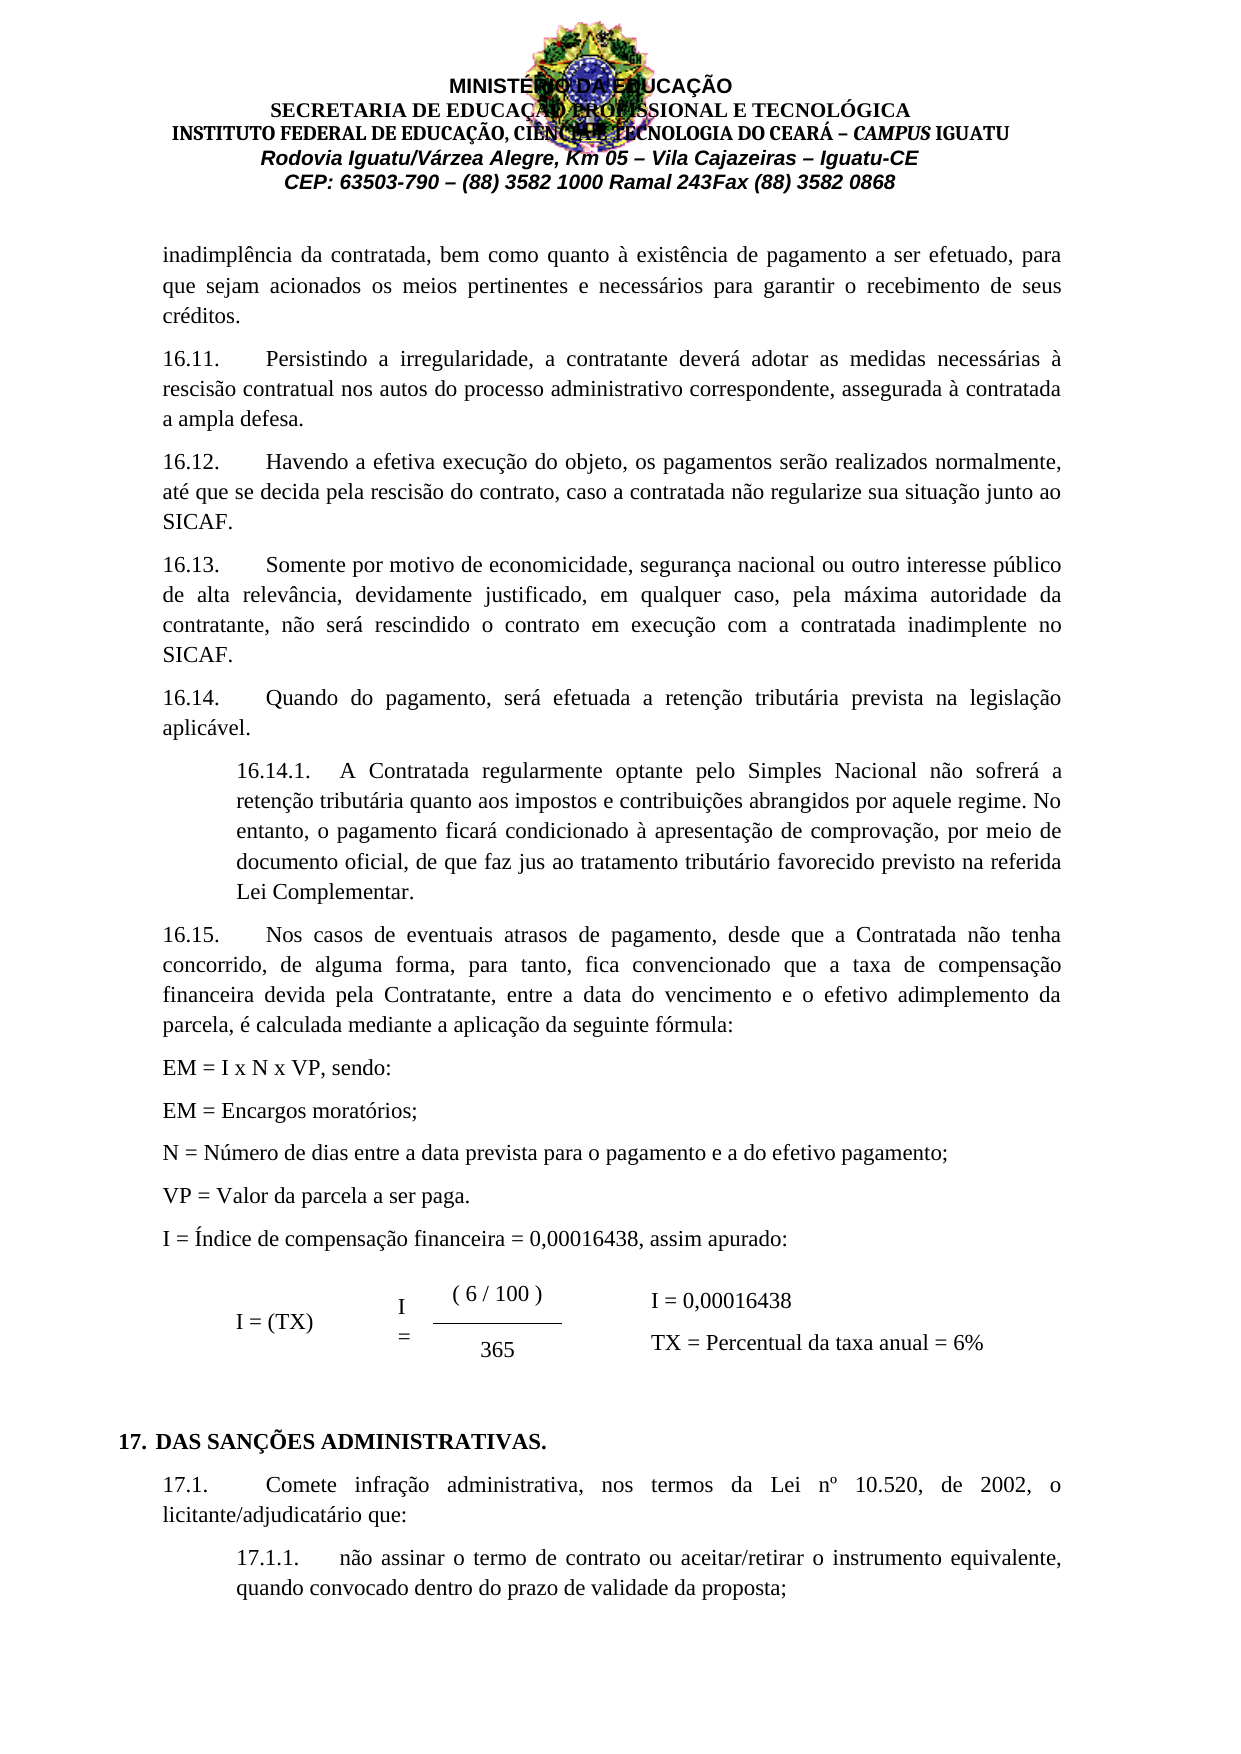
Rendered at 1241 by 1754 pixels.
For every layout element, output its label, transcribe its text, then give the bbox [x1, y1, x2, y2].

table_cell 365 [433, 1324, 562, 1378]
list Somente por motivo de economicidade, segurança nacional ou outro interesse público de alta relevância, devidamente justificado, em qualquer caso, pela máxima autoridade da contratante, não será rescindido o contrato em execução com a contratada inadimplente no SICAF. [162, 551, 1063, 668]
list A Contratada regularmente optante pelo Simples Nacional não sofrerá a retenção tributária quanto aos impostos e contribuições abrangidos por aquele regime. No entanto, o pagamento ficará condicionado à apresentação de comprovação, por meio de documento oficial, de que faz jus ao tratamento tributário favorecido previsto na referida Lei Complementar. [236, 757, 1063, 904]
list Nos casos de eventuais atrasos de pagamento, desde que a Contratada não tenha concorrido, de alguma forma, para tanto, fica convencionado que a taxa de compensação financeira devida pela Contratante, entre a data do vencimento e o efetivo adimplemento da parcela, é calculada mediante a aplicação da seguinte fórmula: [162, 921, 1063, 1038]
table_header ( 6 / 100 ) [433, 1268, 562, 1322]
list não assinar o termo de contrato ou aceitar/retirar o instrumento equivalente, quando convocado dentro do prazo de validade da proposta; [236, 1544, 1063, 1601]
table_header I = (TX) [163, 1268, 386, 1378]
list Havendo a efetiva execução do objeto, os pagamentos serão realizados normalmente, até que se decida pela rescisão do contrato, caso a contratada não regularize sua situação junto ao SICAF. [162, 448, 1063, 534]
text DAS SANÇÕES ADMINISTRATIVAS. [118, 1428, 1063, 1455]
text VP = Valor da parcela a ser paga. [162, 1182, 1063, 1208]
list Persistindo a irregularidade, a contratante deverá adotar as medidas necessárias à rescisão contratual nos autos do processo administrativo correspondente, assegurada à contratada a ampla defesa. [162, 345, 1063, 431]
text EM = Encargos moratórios; [162, 1097, 1063, 1123]
table_header I = [386, 1268, 432, 1378]
text N = Número de dias entre a data prevista para o pagamento e a do efetivo pagamento; [162, 1139, 1063, 1166]
text I = Índice de compensação financeira = 0,00016438, assim apurado: [162, 1225, 1063, 1251]
picture [525, 21, 656, 157]
list Quando do pagamento, será efetuada a retenção tributária prevista na legislação aplicável. [162, 684, 1063, 741]
list Comete infração administrativa, nos termos da Lei nº 10.520, de 2002, o licitante/adjudicatário que: [162, 1471, 1063, 1528]
text EM = I x N x VP, sendo: [162, 1054, 1063, 1080]
table_header I = 0,00016438 TX = Percentual da taxa anual = 6% [562, 1268, 1063, 1378]
